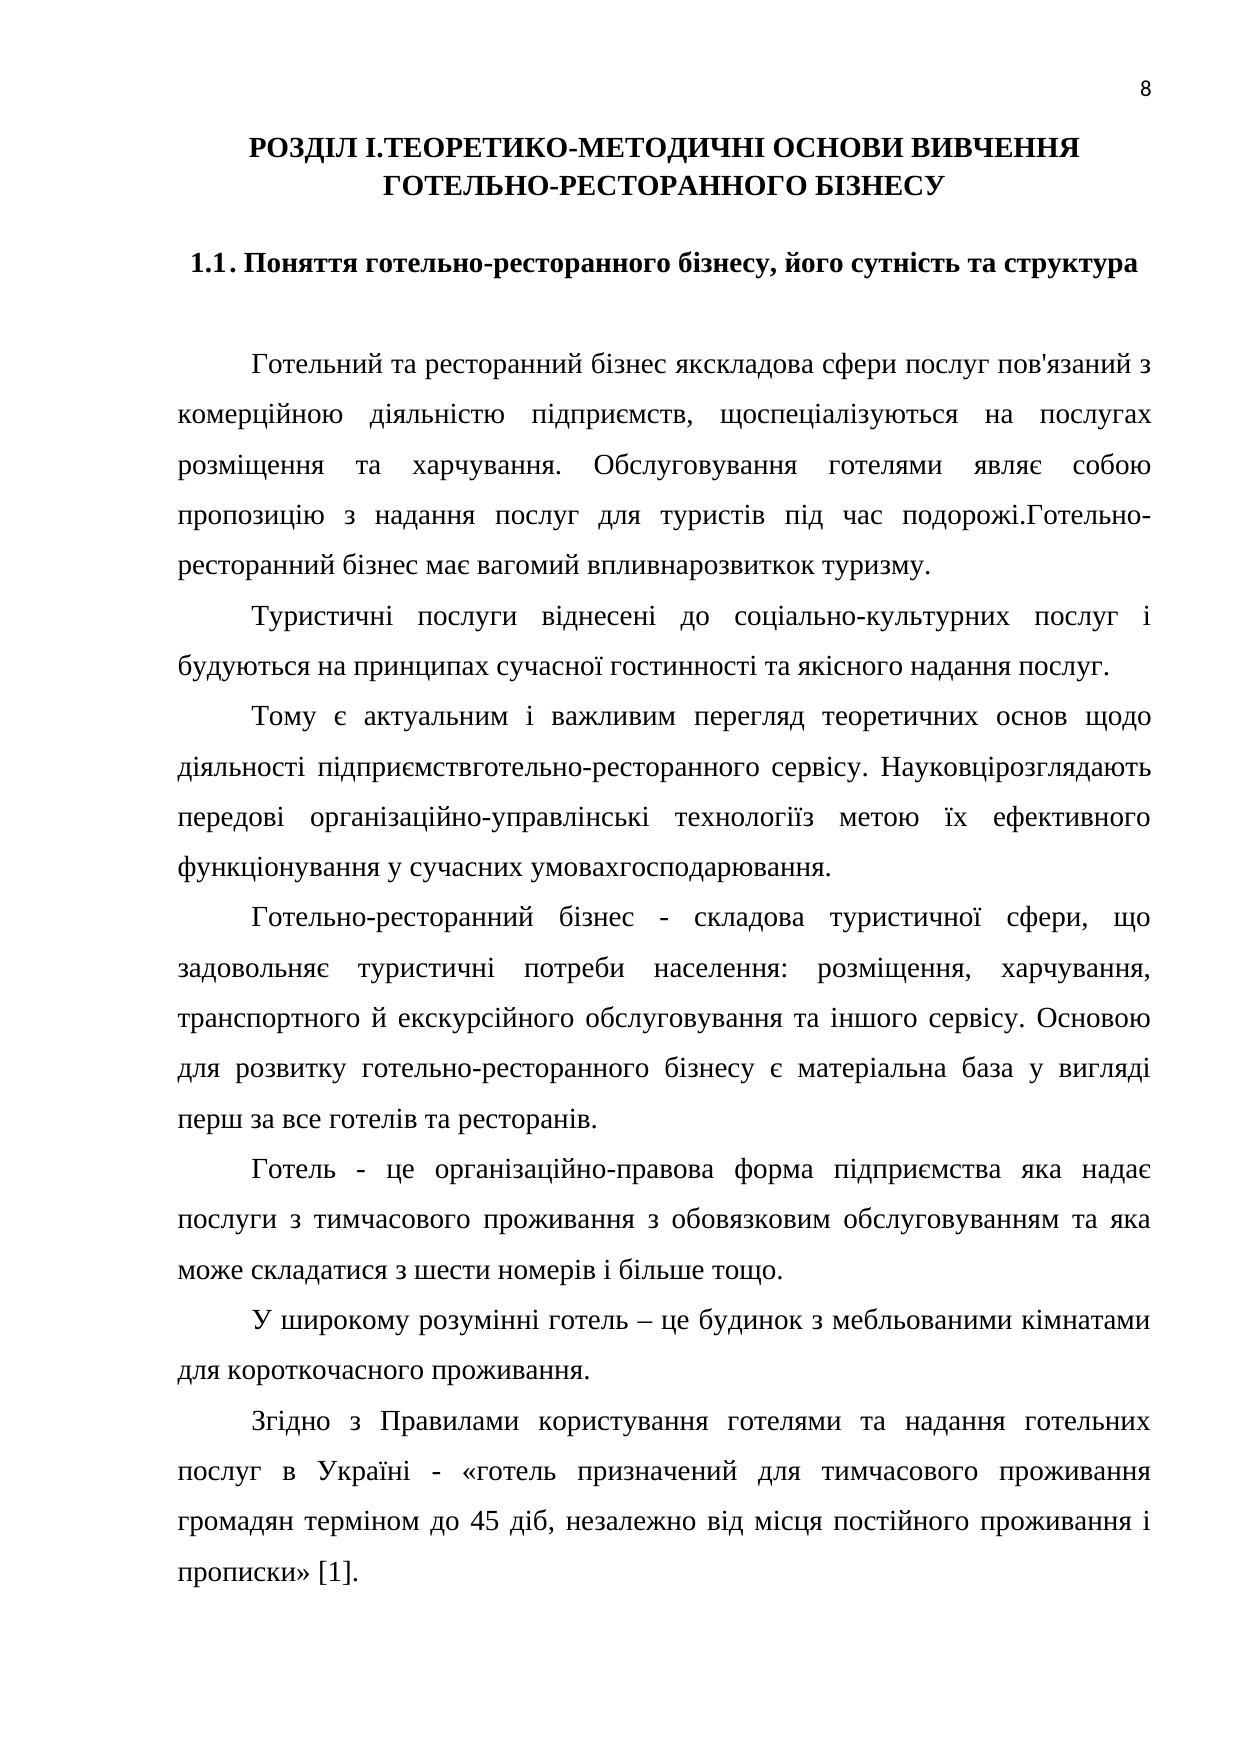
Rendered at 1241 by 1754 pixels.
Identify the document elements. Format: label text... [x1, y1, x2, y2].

list Готель - це організаційно-правова форма підприємства яка надає послуги з тимчасового проживання з обовязковим обслуговуванням та яка може складатися з шести номерів і більше тощо. [177, 1151, 1152, 1285]
list Згідно з Правилами користування готелями та надання готельних послуг в Україні - «готель призначений для тимчасового проживання громадян терміном до 45 діб, незалежно від місця постійного проживання і прописки» [1]. [177, 1403, 1152, 1587]
list . Поняття готельно-ресторанного бізнесу, його сутність та структура [177, 246, 1152, 279]
list У широкому розумінні готель – це будинок з мебльованими кімнатами для короткочасного проживання. [177, 1302, 1152, 1386]
text РОЗДІЛ І.ТЕОРЕТИКО-МЕТОДИЧНІ ОСНОВИ ВИВЧЕННЯ ГОТЕЛЬНО-РЕСТОРАННОГО БІЗНЕСУ [177, 130, 1152, 202]
text Туристичні послуги віднесені до соціально-культурних послуг і будуються на принципах сучасної гостинності та якісного надання послуг. [177, 598, 1152, 682]
text Тому є актуальним і важливим перегляд теоретичних основ щодо діяльності підприємствготельно-ресторанного сервісу. Науковцірозглядають передові організаційно-управлінські технологіїз метою їх ефективного функціонування у сучасних умовахгосподарювання. [177, 698, 1152, 883]
list Готельно-ресторанний бізнес - складова туристичної сфери, що задовольняє туристичні потреби населення: розміщення, харчування, транспортного й екскурсійного обслуговування та іншого сервісу. Основою для розвитку готельно-ресторанного бізнесу є матеріальна база у вигляді перш за все готелів та ресторанів. [177, 899, 1152, 1134]
text Готельний та ресторанний бізнес якскладова сфери послуг пов'язаний з комерційною діяльністю підприємств, щоспеціалізуються на послугах розміщення та харчування. Обслуговування готелями являє собою пропозицію з надання послуг для туристів під час подорожі.Готельно-ресторанний бізнес має вагомий впливнарозвиткок туризму. [177, 346, 1152, 581]
